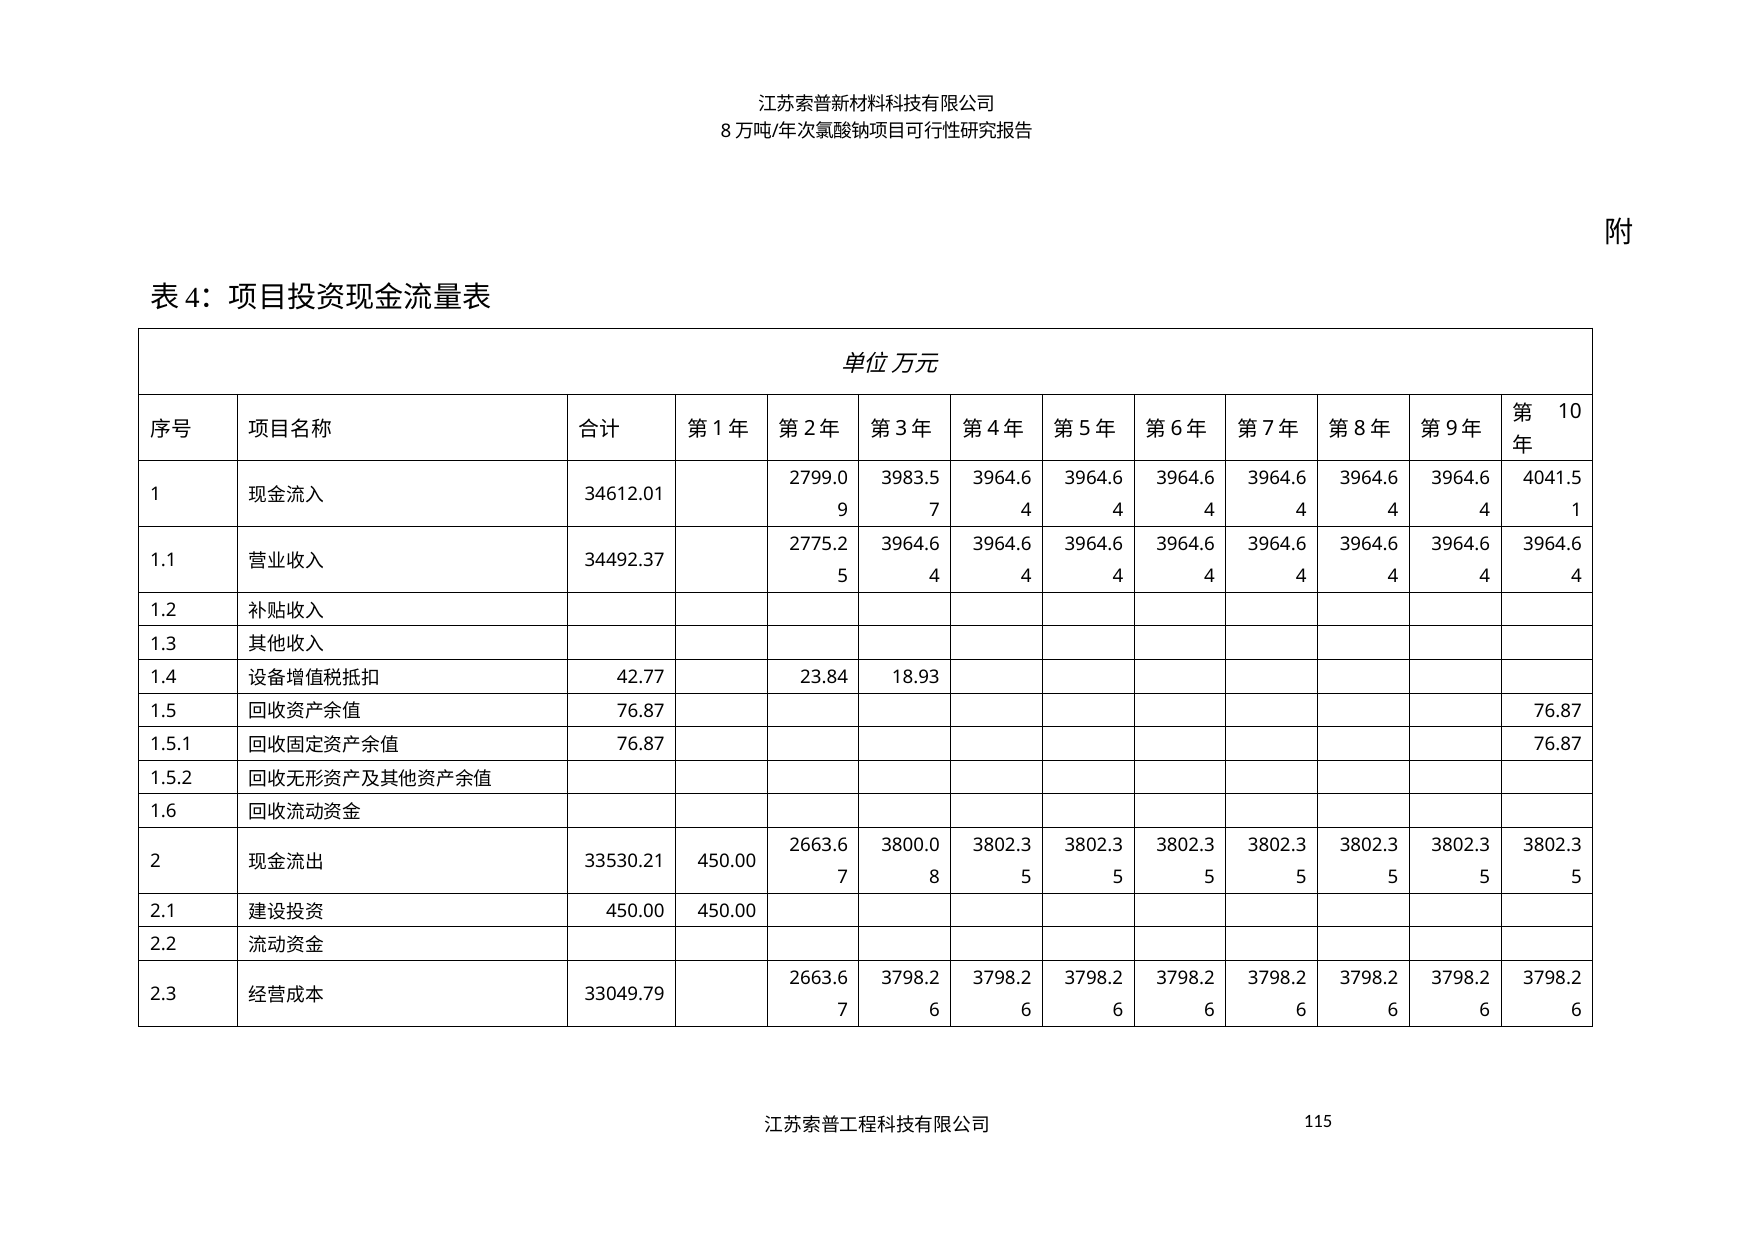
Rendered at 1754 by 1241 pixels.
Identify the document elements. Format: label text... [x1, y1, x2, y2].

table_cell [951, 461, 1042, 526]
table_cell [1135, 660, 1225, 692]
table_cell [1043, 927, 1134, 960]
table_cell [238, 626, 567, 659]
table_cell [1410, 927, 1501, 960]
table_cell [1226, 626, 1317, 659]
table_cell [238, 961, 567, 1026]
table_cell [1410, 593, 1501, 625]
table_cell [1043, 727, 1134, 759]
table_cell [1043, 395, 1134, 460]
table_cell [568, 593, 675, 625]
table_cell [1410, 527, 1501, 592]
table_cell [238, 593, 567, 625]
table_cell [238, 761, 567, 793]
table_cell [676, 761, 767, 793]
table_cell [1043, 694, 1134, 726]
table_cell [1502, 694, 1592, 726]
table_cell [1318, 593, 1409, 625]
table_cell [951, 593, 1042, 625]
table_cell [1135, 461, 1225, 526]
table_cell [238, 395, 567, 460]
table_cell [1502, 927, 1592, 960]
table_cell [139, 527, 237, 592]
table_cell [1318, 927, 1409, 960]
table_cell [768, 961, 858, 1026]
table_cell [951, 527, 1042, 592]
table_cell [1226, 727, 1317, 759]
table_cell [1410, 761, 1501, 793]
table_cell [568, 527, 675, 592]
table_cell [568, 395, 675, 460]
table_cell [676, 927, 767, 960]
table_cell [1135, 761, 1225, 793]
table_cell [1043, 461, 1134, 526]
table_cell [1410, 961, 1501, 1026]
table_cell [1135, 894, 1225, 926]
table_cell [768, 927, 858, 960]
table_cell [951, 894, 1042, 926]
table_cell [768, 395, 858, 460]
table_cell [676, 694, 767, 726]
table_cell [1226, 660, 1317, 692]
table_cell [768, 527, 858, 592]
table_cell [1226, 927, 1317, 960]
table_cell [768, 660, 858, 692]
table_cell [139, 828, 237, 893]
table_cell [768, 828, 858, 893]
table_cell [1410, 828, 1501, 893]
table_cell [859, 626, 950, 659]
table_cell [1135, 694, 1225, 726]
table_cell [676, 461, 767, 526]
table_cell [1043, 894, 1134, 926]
text 附表4：项目投资现金流量表 [150, 198, 1604, 328]
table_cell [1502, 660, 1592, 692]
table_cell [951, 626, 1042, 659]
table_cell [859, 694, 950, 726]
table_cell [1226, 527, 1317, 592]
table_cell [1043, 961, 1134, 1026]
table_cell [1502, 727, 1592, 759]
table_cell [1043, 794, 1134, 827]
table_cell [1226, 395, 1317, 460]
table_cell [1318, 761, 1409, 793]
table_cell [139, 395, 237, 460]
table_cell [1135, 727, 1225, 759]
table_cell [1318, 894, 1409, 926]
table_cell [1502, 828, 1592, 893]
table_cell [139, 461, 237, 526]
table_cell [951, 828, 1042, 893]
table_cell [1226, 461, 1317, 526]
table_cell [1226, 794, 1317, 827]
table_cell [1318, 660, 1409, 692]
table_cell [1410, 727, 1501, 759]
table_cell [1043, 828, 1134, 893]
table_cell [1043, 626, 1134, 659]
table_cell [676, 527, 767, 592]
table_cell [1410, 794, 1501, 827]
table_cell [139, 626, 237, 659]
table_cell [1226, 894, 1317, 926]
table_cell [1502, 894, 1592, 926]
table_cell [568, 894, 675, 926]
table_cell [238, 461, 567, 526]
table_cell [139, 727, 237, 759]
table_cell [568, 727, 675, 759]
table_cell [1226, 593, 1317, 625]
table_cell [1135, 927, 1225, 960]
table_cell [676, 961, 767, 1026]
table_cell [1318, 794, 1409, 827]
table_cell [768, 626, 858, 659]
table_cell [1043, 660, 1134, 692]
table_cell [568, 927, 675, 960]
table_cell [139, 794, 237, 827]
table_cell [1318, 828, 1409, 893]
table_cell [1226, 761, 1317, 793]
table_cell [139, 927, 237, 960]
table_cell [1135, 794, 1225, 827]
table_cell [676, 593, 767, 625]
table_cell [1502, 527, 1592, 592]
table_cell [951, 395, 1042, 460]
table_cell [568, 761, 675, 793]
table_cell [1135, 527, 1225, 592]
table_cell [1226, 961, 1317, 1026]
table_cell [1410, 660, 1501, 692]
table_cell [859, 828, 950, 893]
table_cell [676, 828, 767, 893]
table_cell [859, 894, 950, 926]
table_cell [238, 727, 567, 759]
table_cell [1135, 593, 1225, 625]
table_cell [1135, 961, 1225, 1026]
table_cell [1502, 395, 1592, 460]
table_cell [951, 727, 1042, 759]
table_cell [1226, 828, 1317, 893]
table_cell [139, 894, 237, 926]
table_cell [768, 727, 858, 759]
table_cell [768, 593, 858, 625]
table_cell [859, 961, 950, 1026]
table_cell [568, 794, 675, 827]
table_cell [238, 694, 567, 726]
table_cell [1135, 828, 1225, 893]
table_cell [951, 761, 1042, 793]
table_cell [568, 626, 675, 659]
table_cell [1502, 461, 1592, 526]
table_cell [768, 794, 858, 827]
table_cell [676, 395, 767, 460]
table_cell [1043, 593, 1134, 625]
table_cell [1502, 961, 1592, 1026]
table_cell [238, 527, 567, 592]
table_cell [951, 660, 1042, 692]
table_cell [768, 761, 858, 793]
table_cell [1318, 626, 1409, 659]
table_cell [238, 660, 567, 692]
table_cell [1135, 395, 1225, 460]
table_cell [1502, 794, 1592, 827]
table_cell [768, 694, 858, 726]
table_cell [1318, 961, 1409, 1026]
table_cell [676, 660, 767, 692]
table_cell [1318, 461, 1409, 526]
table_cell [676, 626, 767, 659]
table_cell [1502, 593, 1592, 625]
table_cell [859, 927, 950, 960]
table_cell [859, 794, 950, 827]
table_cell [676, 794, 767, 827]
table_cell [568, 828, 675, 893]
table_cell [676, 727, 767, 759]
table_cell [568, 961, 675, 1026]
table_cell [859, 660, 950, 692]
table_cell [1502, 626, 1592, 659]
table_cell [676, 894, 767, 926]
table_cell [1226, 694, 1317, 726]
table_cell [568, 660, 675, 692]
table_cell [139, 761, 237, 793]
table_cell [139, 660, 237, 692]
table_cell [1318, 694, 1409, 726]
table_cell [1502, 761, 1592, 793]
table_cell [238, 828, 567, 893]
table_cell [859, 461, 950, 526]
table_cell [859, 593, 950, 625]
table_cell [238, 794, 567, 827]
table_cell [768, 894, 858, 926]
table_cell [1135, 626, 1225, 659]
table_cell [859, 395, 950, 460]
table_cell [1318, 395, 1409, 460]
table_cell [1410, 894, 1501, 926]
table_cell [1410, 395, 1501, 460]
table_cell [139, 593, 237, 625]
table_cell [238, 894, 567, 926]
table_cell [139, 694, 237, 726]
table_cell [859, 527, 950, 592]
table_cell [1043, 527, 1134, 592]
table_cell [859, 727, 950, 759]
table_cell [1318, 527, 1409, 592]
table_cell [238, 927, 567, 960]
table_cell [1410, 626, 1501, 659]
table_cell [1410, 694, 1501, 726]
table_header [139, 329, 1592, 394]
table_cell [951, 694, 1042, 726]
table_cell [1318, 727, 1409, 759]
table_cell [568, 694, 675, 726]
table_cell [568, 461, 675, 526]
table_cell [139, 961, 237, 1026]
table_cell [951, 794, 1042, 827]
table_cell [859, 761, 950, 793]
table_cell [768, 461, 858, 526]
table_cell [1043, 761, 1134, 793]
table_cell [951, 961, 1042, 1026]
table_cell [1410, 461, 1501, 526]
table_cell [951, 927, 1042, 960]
